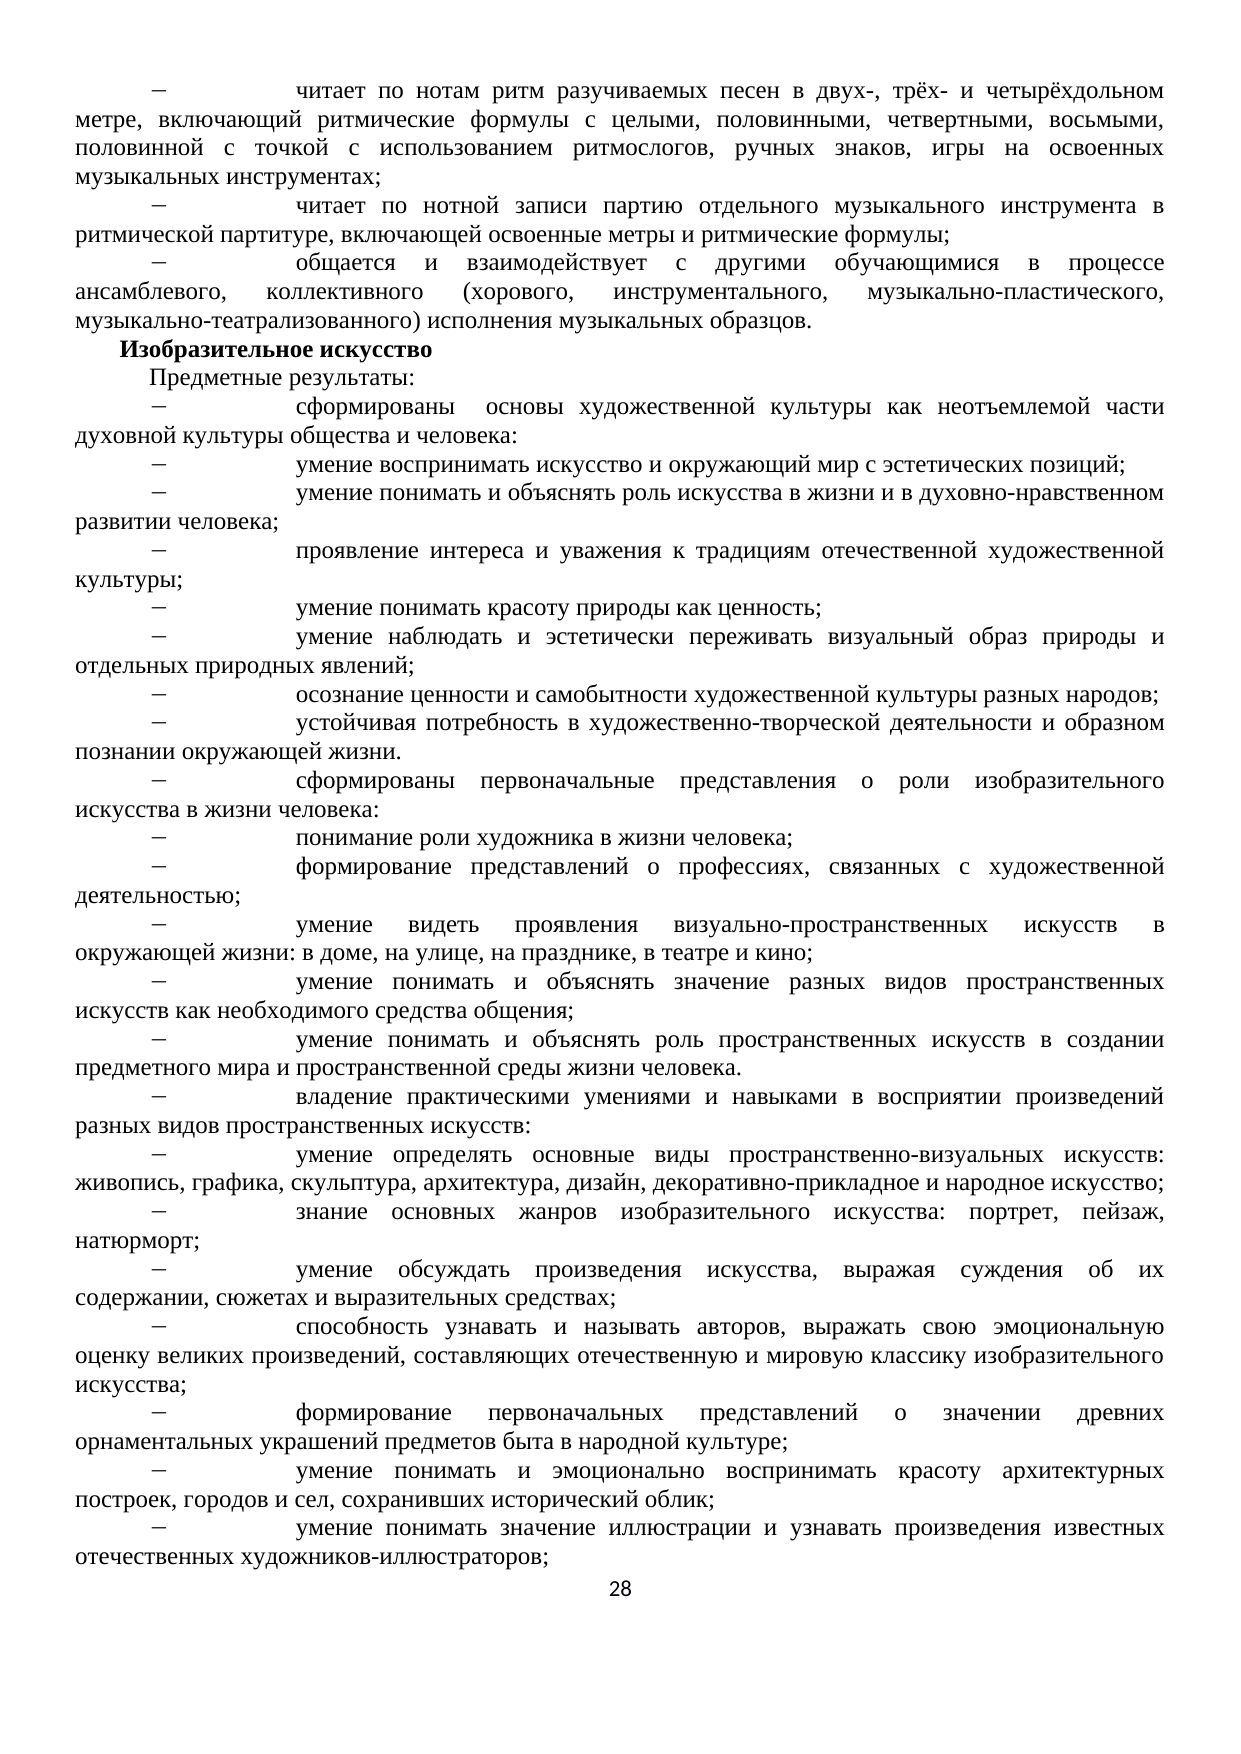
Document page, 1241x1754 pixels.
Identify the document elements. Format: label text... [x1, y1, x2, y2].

list читает по нотной записи партию отдельного музыкального инструмента в ритмической партитуре, включающей освоенные метры и ритмические формулы; [75, 190, 1165, 247]
list умение понимать и объяснять роль искусства в жизни и в духовно-нравственном развитии человека; [75, 477, 1165, 535]
list умение понимать и объяснять роль пространственных искусств в создании предметного мира и пространственной среды жизни человека. [75, 1024, 1165, 1081]
text Изобразительное искусство [75, 334, 1165, 362]
list сформированы первоначальные представления о роли изобразительного искусства в жизни человека: [75, 765, 1165, 822]
list умение обсуждать произведения искусства, выражая суждения об их содержании, сюжетах и выразительных средствах; [75, 1254, 1165, 1311]
list сформированы основы художественной культуры как неотъемлемой части духовной культуры общества и человека: [75, 391, 1165, 449]
list умение видеть проявления визуально-пространственных искусств в окружающей жизни: в доме, на улице, на празднике, в театре и кино; [75, 909, 1165, 966]
list умение понимать и объяснять значение разных видов пространственных искусств как необходимого средства общения; [75, 966, 1165, 1024]
list умение определять основные виды пространственно-визуальных искусств: живопись, графика, скульптура, архитектура, дизайн, декоративно-прикладное и народное искусство; [75, 1139, 1165, 1196]
list общается и взаимодействует с другими обучающимися в процессе ансамблевого, коллективного (хорового, инструментального, музыкально-пластического, музыкально-театрализованного) исполнения музыкальных образцов. [75, 247, 1165, 334]
list читает по нотам ритм разучиваемых песен в двух-, трёх- и четырёхдольном метре, включающий ритмические формулы с целыми, половинными, четвертными, восьмыми, половинной с точкой с использованием ритмослогов, ручных знаков, игры на освоенных музыкальных инструментах; [75, 75, 1165, 190]
list владение практическими умениями и навыками в восприятии произведений разных видов пространственных искусств: [75, 1081, 1165, 1139]
text Предметные результаты: [75, 362, 1165, 391]
list устойчивая потребность в художественно-творческой деятельности и образном познании окружающей жизни. [75, 707, 1165, 765]
list понимание роли художника в жизни человека; [75, 822, 1165, 851]
list проявление интереса и уважения к традициям отечественной художественной культуры; [75, 535, 1165, 592]
list умение понимать значение иллюстрации и узнавать произведения известных отечественных художников-иллюстраторов; [75, 1512, 1165, 1570]
list умение воспринимать искусство и окружающий мир с эстетических позиций; [75, 449, 1165, 477]
list формирование представлений о профессиях, связанных с художественной деятельностью; [75, 851, 1165, 909]
list знание основных жанров изобразительного искусства: портрет, пейзаж, натюрморт; [75, 1196, 1165, 1254]
list осознание ценности и самобытности художественной культуры разных народов; [75, 679, 1165, 707]
list умение понимать красоту природы как ценность; [75, 592, 1165, 621]
list умение наблюдать и эстетически переживать визуальный образ природы и отдельных природных явлений; [75, 621, 1165, 679]
list формирование первоначальных представлений о значении древних орнаментальных украшений предметов быта в народной культуре; [75, 1397, 1165, 1455]
list способность узнавать и называть авторов, выражать свою эмоциональную оценку великих произведений, составляющих отечественную и мировую классику изобразительного искусства; [75, 1311, 1165, 1397]
list умение понимать и эмоционально воспринимать красоту архитектурных построек, городов и сел, сохранивших исторический облик; [75, 1455, 1165, 1512]
